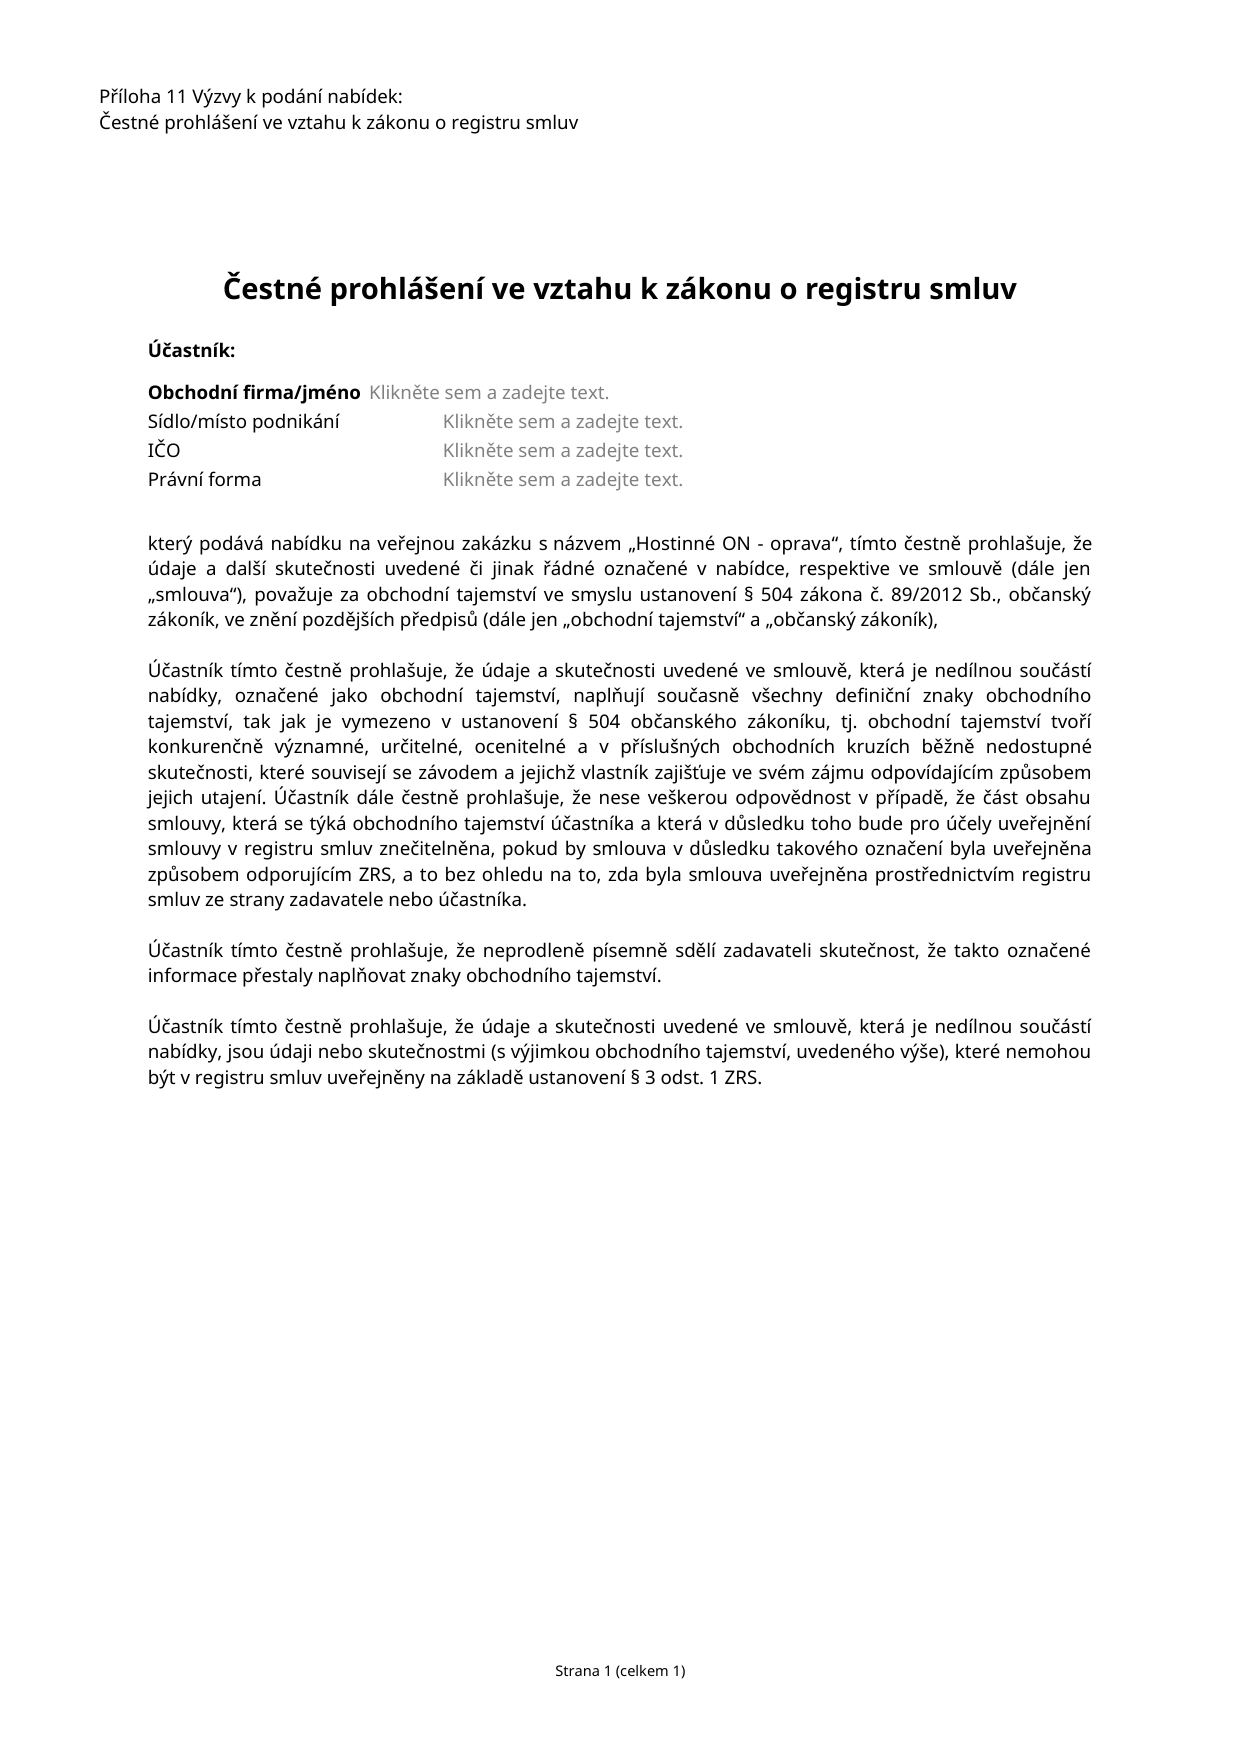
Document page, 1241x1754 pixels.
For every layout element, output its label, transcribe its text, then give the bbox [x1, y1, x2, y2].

text IČO [148, 434, 1093, 463]
text Sídlo/místo podnikání [148, 405, 1093, 434]
text který podává nabídku na veřejnou zakázku s názvem „Hostinné ON - oprava“, tímto čestně prohlašuje, že údaje a další skutečnosti uvedené či jinak řádné označené v nabídce, respektive ve smlouvě (dále jen „smlouva“), považuje za obchodní tajemství ve smyslu ustanovení § 504 zákona č. 89/2012 Sb., občanský zákoník, ve znění pozdějších předpisů (dále jen „obchodní tajemství“ a „občanský zákoník), [148, 530, 1093, 632]
title Čestné prohlášení ve vztahu k zákonu o registru smluv [148, 268, 1093, 308]
text Účastník tímto čestně prohlašuje, že neprodleně písemně sdělí zadavateli skutečnost, že takto označené informace přestaly naplňovat znaky obchodního tajemství. [148, 937, 1093, 988]
text Účastník tímto čestně prohlašuje, že údaje a skutečnosti uvedené ve smlouvě, která je nedílnou součástí nabídky, označené jako obchodní tajemství, naplňují současně všechny definiční znaky obchodního tajemství, tak jak je vymezeno v ustanovení § 504 občanského zákoníku, tj. obchodní tajemství tvoří konkurenčně významné, určitelné, ocenitelné a v příslušných obchodních kruzích běžně nedostupné skutečnosti, které souvisejí se závodem a jejichž vlastník zajišťuje ve svém zájmu odpovídajícím způsobem jejich utajení. Účastník dále čestně prohlašuje, že nese veškerou odpovědnost v případě, že část obsahu smlouvy, která se týká obchodního tajemství účastníka a která v důsledku toho bude pro účely uveřejnění smlouvy v registru smluv znečitelněna, pokud by smlouva v důsledku takového označení byla uveřejněna způsobem odporujícím ZRS, a to bez ohledu na to, zda byla smlouva uveřejněna prostřednictvím registru smluv ze strany zadavatele nebo účastníka. [148, 657, 1093, 912]
text Účastník: [148, 333, 1093, 364]
text Účastník tímto čestně prohlašuje, že údaje a skutečnosti uvedené ve smlouvě, která je nedílnou součástí nabídky, jsou údaji nebo skutečnostmi (s výjimkou obchodního tajemství, uvedeného výše), které nemohou být v registru smluv uveřejněny na základě ustanovení § 3 odst. 1 ZRS. [148, 1013, 1093, 1090]
text Obchodní firma/jméno [148, 376, 1093, 405]
text Právní forma [148, 463, 1093, 492]
